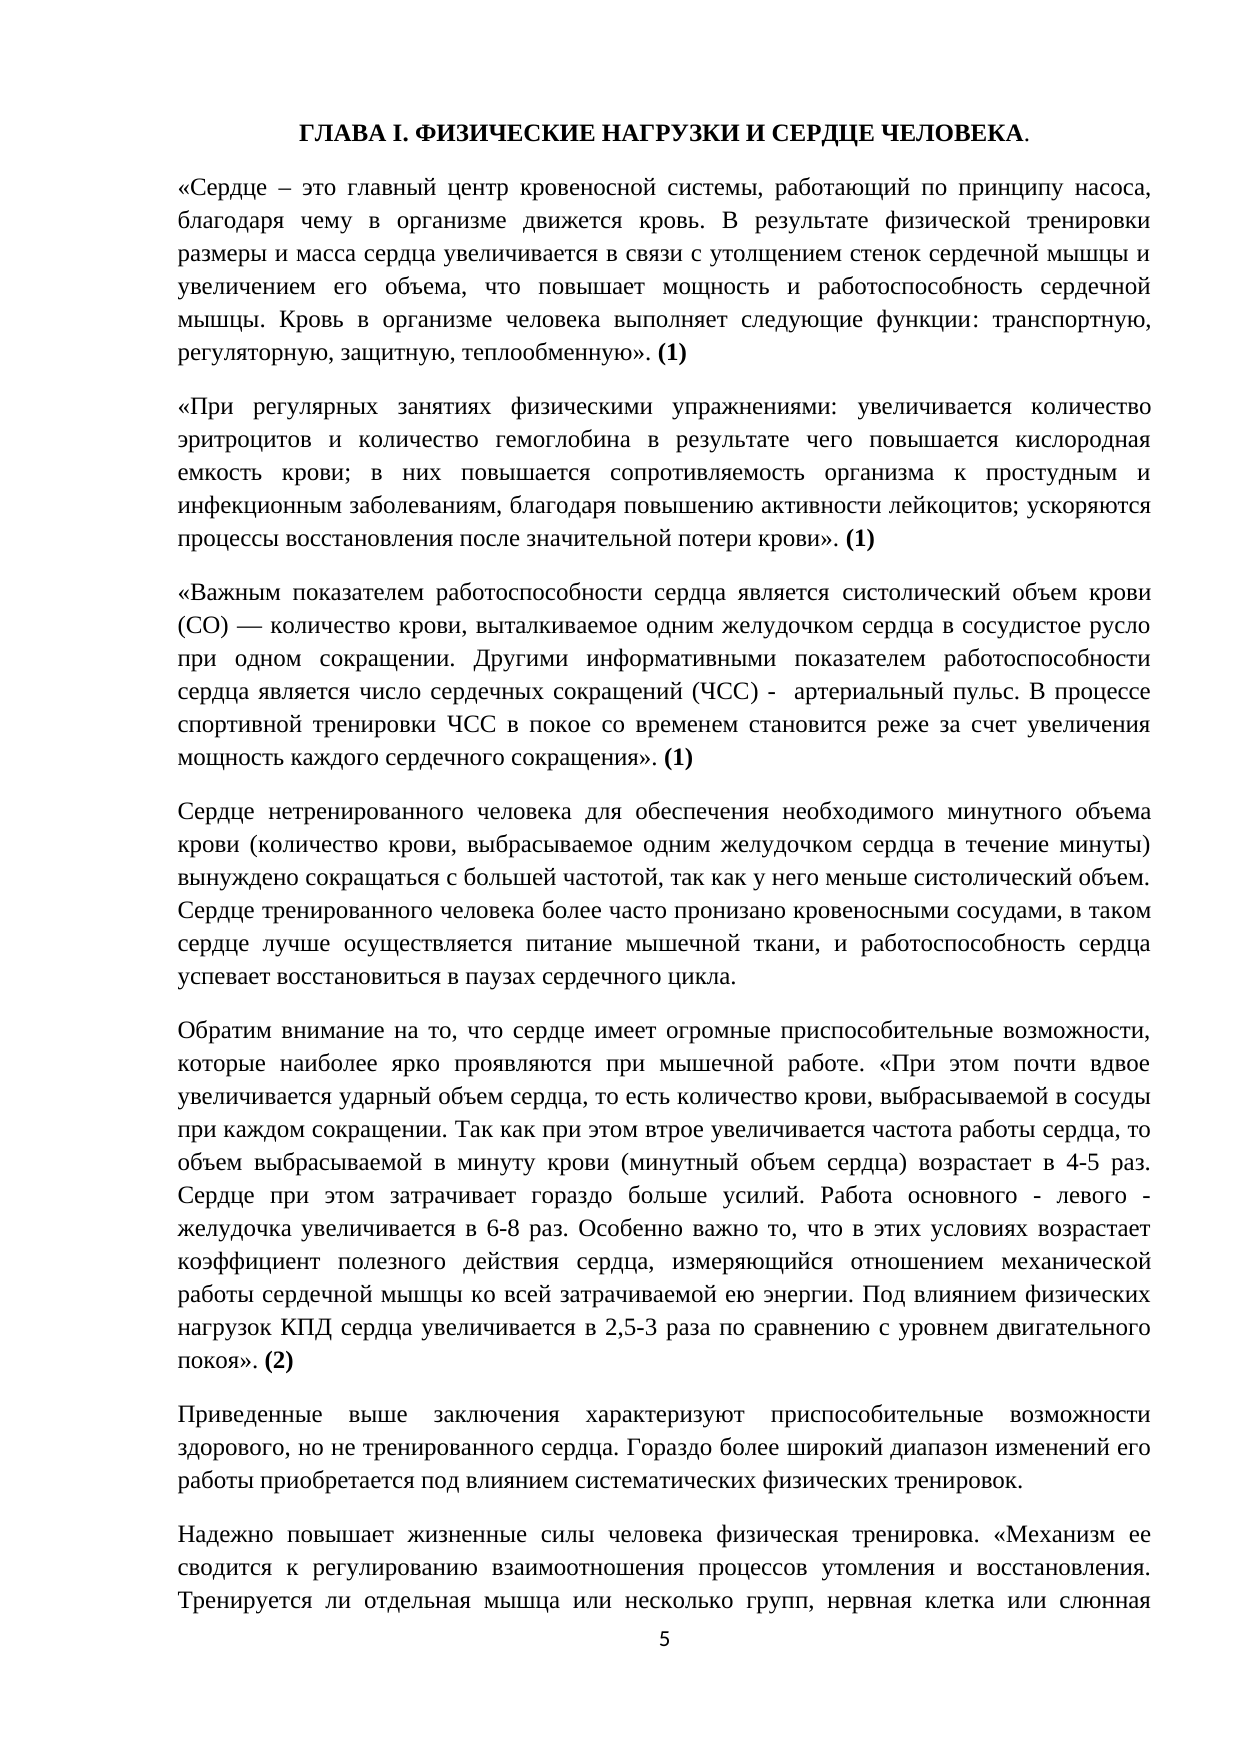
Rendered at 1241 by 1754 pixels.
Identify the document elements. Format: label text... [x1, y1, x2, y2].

text Приведенные выше заключения характеризуют приспособительные возможности здорового, но не тренированного сердца. Гораздо более широкий диапазон изменений его работы приобретается под влиянием систематических физических тренировок. [177, 1399, 1152, 1494]
text «Важным показателем работоспособности сердца является систолический объем крови (СО) — количество крови, выталкиваемое одним желудочком сердца в сосудистое русло при одном сокращении. Другими информативными показателем работоспособности сердца является число сердечных сокращений (ЧСС) - артериальный пульс. В процессе спортивной тренировки ЧСС в покое со временем становится реже за счет увеличения мощность каждого сердечного сокращения». (1) [177, 577, 1152, 771]
text Сердце нетренированного человека для обеспечения необходимого минутного объема крови (количество крови, выбрасываемое одним желудочком сердца в течение минуты) вынуждено сокращаться с большей частотой, так как у него меньше систолический объем. Сердце тренированного человека более часто пронизано кровеносными сосудами, в таком сердце лучше осуществляется питание мышечной ткани, и работоспособность сердца успевает восстановиться в паузах сердечного цикла. [177, 796, 1152, 990]
text «Сердце – это главный центр кровеносной системы, работающий по принципу насоса, благодаря чему в организме движется кровь. В результате физической тренировки размеры и масса сердца увеличивается в связи с утолщением стенок сердечной мышцы и увеличением его объема, что повышает мощность и работоспособность сердечной мышцы. Кровь в организме человека выполняет следующие функции: транспортную, регуляторную, защитную, теплообменную». (1) [177, 172, 1152, 366]
text «При регулярных занятиях физическими упражнениями: увеличивается количество эритроцитов и количество гемоглобина в результате чего повышается кислородная емкость крови; в них повышается сопротивляемость организма к простудным и инфекционным заболеваниям, благодаря повышению активности лейкоцитов; ускоряются процессы восстановления после значительной потери крови». (1) [177, 391, 1152, 552]
text Обратим внимание на то, что сердце имеет огромные приспособительные возможности, которые наиболее ярко проявляются при мышечной работе. «При этом почти вдвое увеличивается ударный объем сердца, то есть количество крови, выбрасываемой в сосуды при каждом сокращении. Так как при этом втрое увеличивается частота работы сердца, то объем выбрасываемой в минуту крови (минутный объем сердца) возрастает в 4-5 раз. Сердце при этом затрачивает гораздо больше усилий. Работа основного - левого - желудочка увеличивается в 6-8 раз. Особенно важно то, что в этих условиях возрастает коэффициент полезного действия сердца, измеряющийся отношением механической работы сердечной мышцы ко всей затрачиваемой ею энергии. Под влиянием физических нагрузок КПД сердца увеличивается в 2,5-3 раза по сравнению с уровнем двигательного покоя». (2) [177, 1015, 1152, 1374]
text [177, 1519, 1152, 1613]
text ГЛАВА I. ФИЗИЧЕСКИЕ НАГРУЗКИ И СЕРДЦЕ ЧЕЛОВЕКА. [177, 118, 1152, 147]
